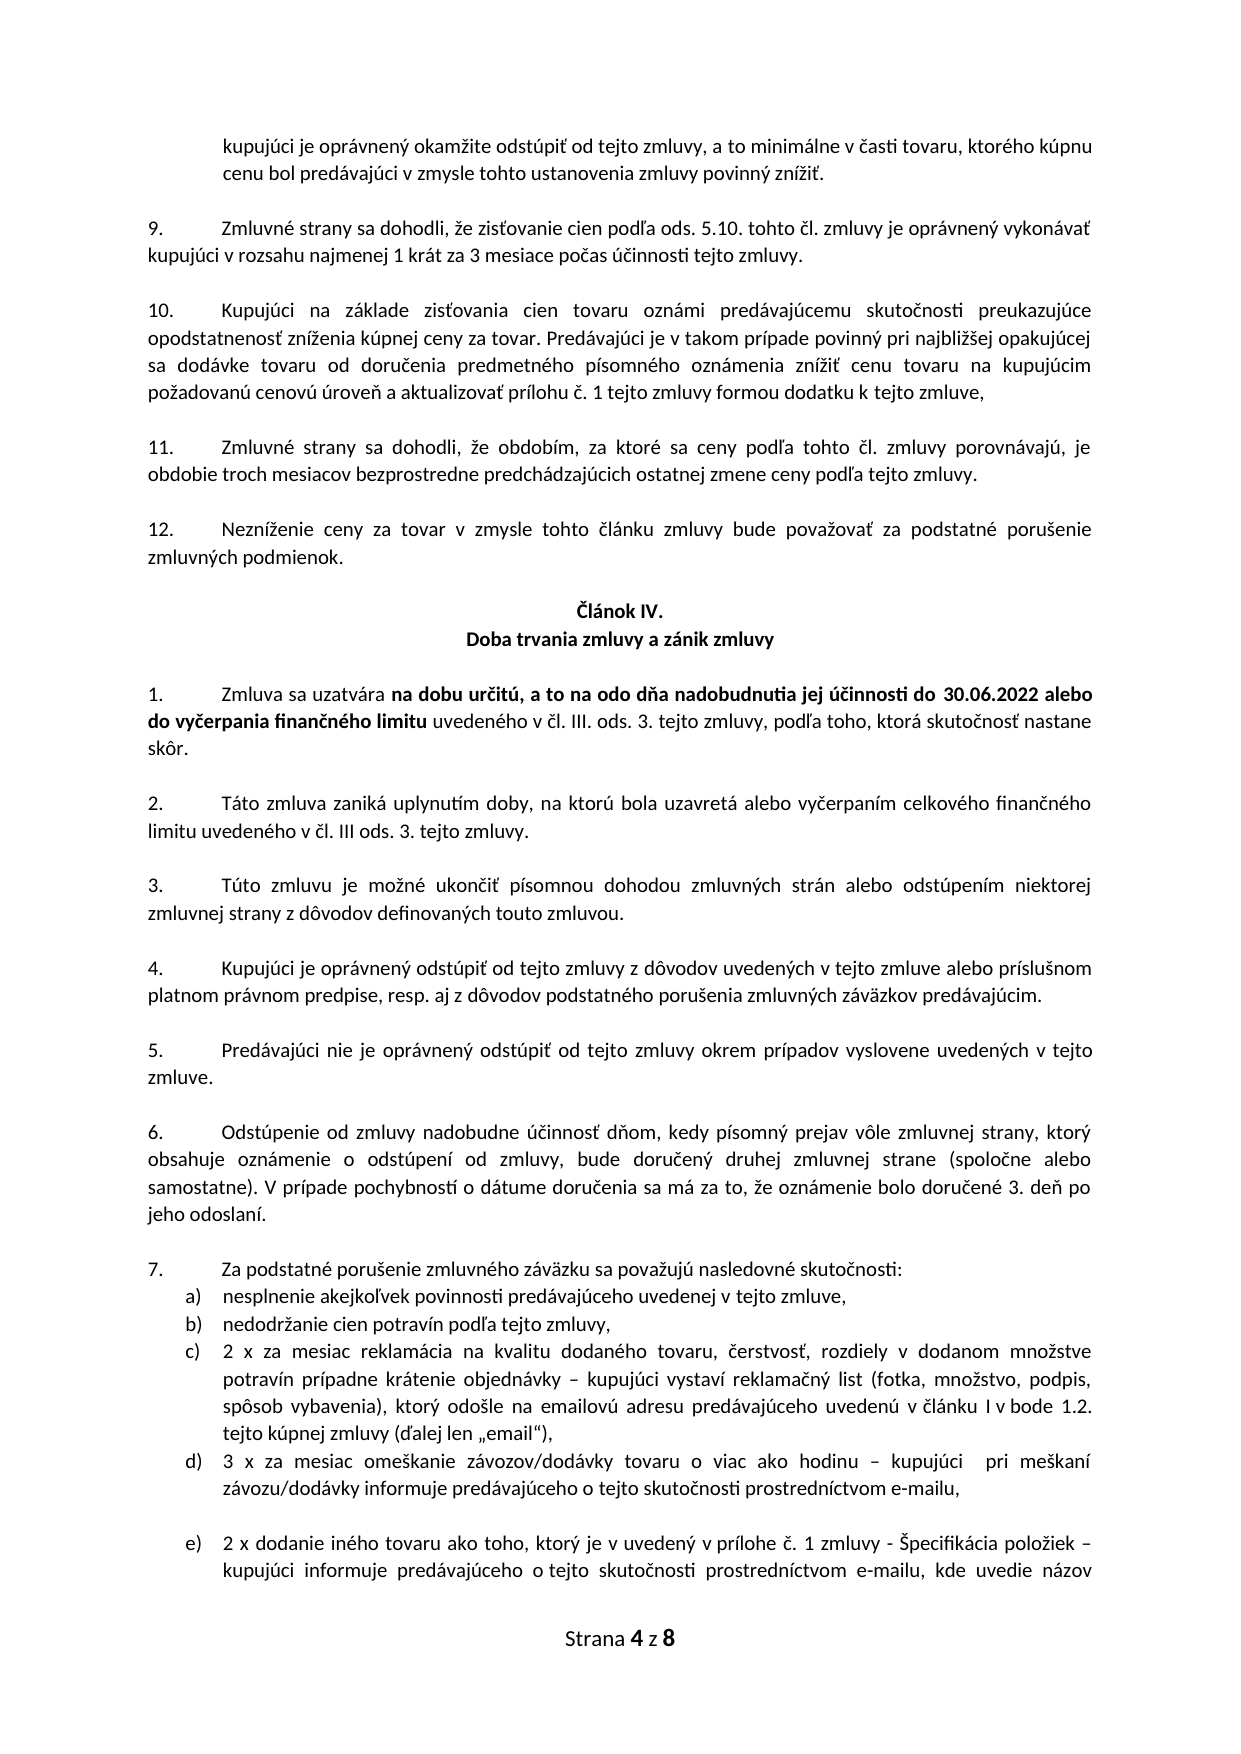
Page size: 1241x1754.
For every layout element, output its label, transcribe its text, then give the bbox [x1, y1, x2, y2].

list Zmluvné strany sa dohodli, že zisťovanie cien podľa ods. 5.10. tohto čl. zmluvy je oprávnený vykonávať kupujúci v rozsahu najmenej 1 krát za 3 mesiace počas účinnosti tejto zmluvy. [148, 215, 1093, 268]
list Odstúpenie od zmluvy nadobudne účinnosť dňom, kedy písomný prejav vôle zmluvnej strany, ktorý obsahuje oznámenie o odstúpení od zmluvy, bude doručený druhej zmluvnej strane (spoločne alebo samostatne). V prípade pochybností o dátume doručenia sa má za to, že oznámenie bolo doručené 3. deň po jeho odoslaní. [148, 1119, 1093, 1227]
list Predávajúci nie je oprávnený odstúpiť od tejto zmluvy okrem prípadov vyslovene uvedených v tejto zmluve. [148, 1037, 1093, 1090]
list Za podstatné porušenie zmluvného záväzku sa považujú nasledovné skutočnosti: [148, 1256, 1093, 1282]
list Zmluvné strany sa dohodli, že obdobím, za ktoré sa ceny podľa tohto čl. zmluvy porovnávajú, je obdobie troch mesiacov bezprostredne predchádzajúcich ostatnej zmene ceny podľa tejto zmluvy. [148, 434, 1093, 487]
list 2 x za mesiac reklamácia na kvalitu dodaného tovaru, čerstvosť, rozdiely v dodanom množstve potravín prípadne krátenie objednávky – kupujúci vystaví reklamačný list (fotka, množstvo, podpis, spôsob vybavenia), ktorý odošle na emailovú adresu predávajúceho uvedenú v článku I v bode 1.2. tejto kúpnej zmluvy (ďalej len „email“), [185, 1338, 1093, 1446]
list nesplnenie akejkoľvek povinnosti predávajúceho uvedenej v tejto zmluve, [185, 1283, 1093, 1309]
list Doba trvania zmluvy a zánik zmluvy [148, 626, 1093, 651]
list Táto zmluva zaniká uplynutím doby, na ktorú bola uzavretá alebo vyčerpaním celkového finančného limitu uvedeného v čl. III ods. 3. tejto zmluvy. [148, 790, 1093, 843]
list nedodržanie cien potravín podľa tejto zmluvy, [185, 1311, 1093, 1336]
list Kupujúci je oprávnený odstúpiť od tejto zmluvy z dôvodov uvedených v tejto zmluve alebo príslušnom platnom právnom predpise, resp. aj z dôvodov podstatného porušenia zmluvných záväzkov predávajúcim. [148, 955, 1093, 1008]
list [223, 133, 1093, 186]
list Zmluva sa uzatvára na dobu určitú, a to na odo dňa nadobudnutia jej účinnosti do 30.06.2022 alebo do vyčerpania finančného limitu uvedeného v čl. III. ods. 3. tejto zmluvy, podľa toho, ktorá skutočnosť nastane skôr. [148, 681, 1093, 761]
list 3 x za mesiac omeškanie závozov/dodávky tovaru o viac ako hodinu – kupujúci pri meškaní závozu/dodávky informuje predávajúceho o tejto skutočnosti prostredníctvom e-mailu, [185, 1448, 1093, 1501]
list Článok IV. [148, 599, 1093, 624]
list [185, 1530, 1093, 1583]
list Nezníženie ceny za tovar v zmysle tohto článku zmluvy bude považovať za podstatné porušenie zmluvných podmienok. [148, 516, 1093, 569]
list Kupujúci na základe zisťovania cien tovaru oznámi predávajúcemu skutočnosti preukazujúce opodstatnenosť zníženia kúpnej ceny za tovar. Predávajúci je v takom prípade povinný pri najbližšej opakujúcej sa dodávke tovaru od doručenia predmetného písomného oznámenia znížiť cenu tovaru na kupujúcim požadovanú cenovú úroveň a aktualizovať prílohu č. 1 tejto zmluvy formou dodatku k tejto zmluve, [148, 297, 1093, 405]
list Túto zmluvu je možné ukončiť písomnou dohodou zmluvných strán alebo odstúpením niektorej zmluvnej strany z dôvodov definovaných touto zmluvou. [148, 873, 1093, 925]
